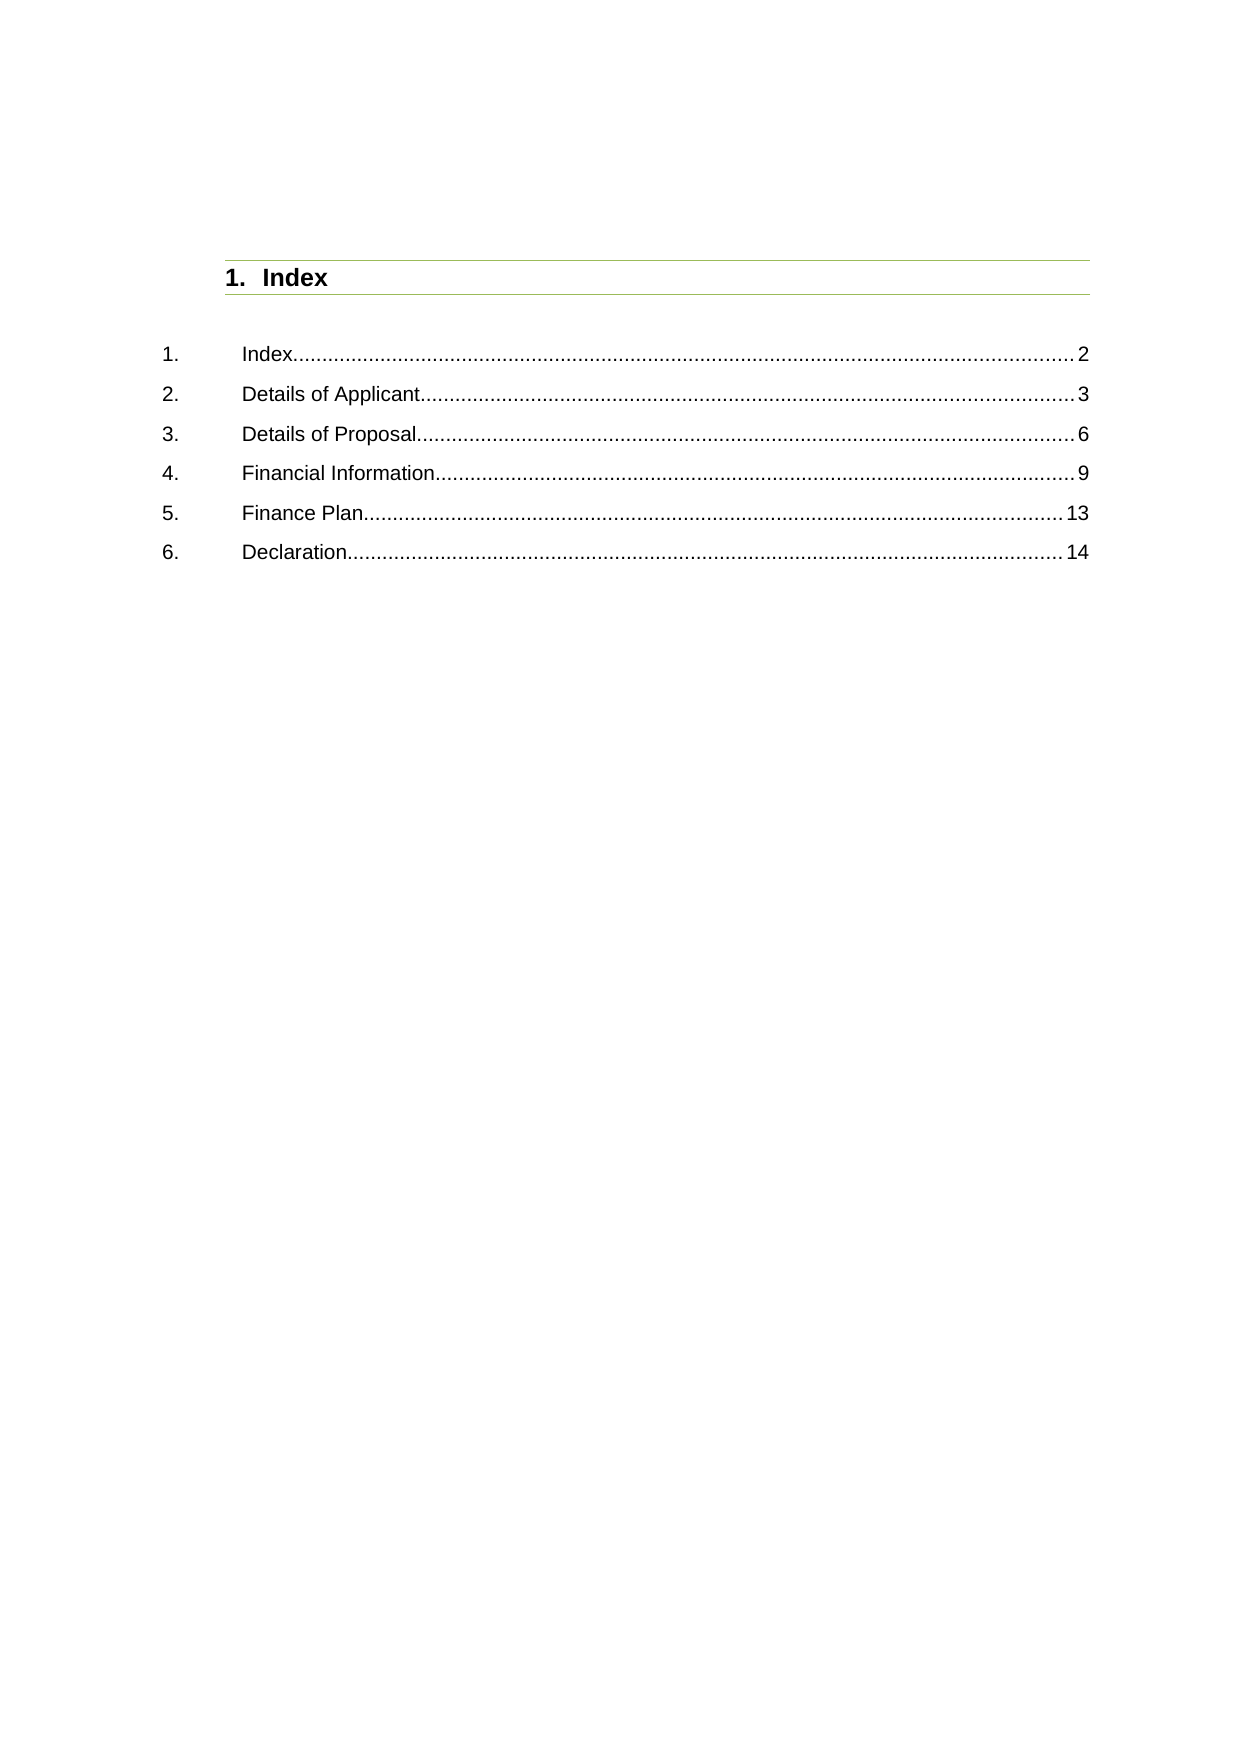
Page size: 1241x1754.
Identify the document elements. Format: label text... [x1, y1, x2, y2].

text 1. Index 2 [162, 337, 1090, 366]
text 4. Financial Information 9 [162, 456, 1090, 485]
text 3. Details of Proposal 6 [162, 416, 1090, 445]
text 2. Details of Applicant 3 [162, 377, 1090, 406]
subtitle Index [225, 261, 1090, 294]
text 5. Finance Plan 13 [162, 495, 1090, 524]
text 6. Declaration 14 [162, 535, 1090, 564]
